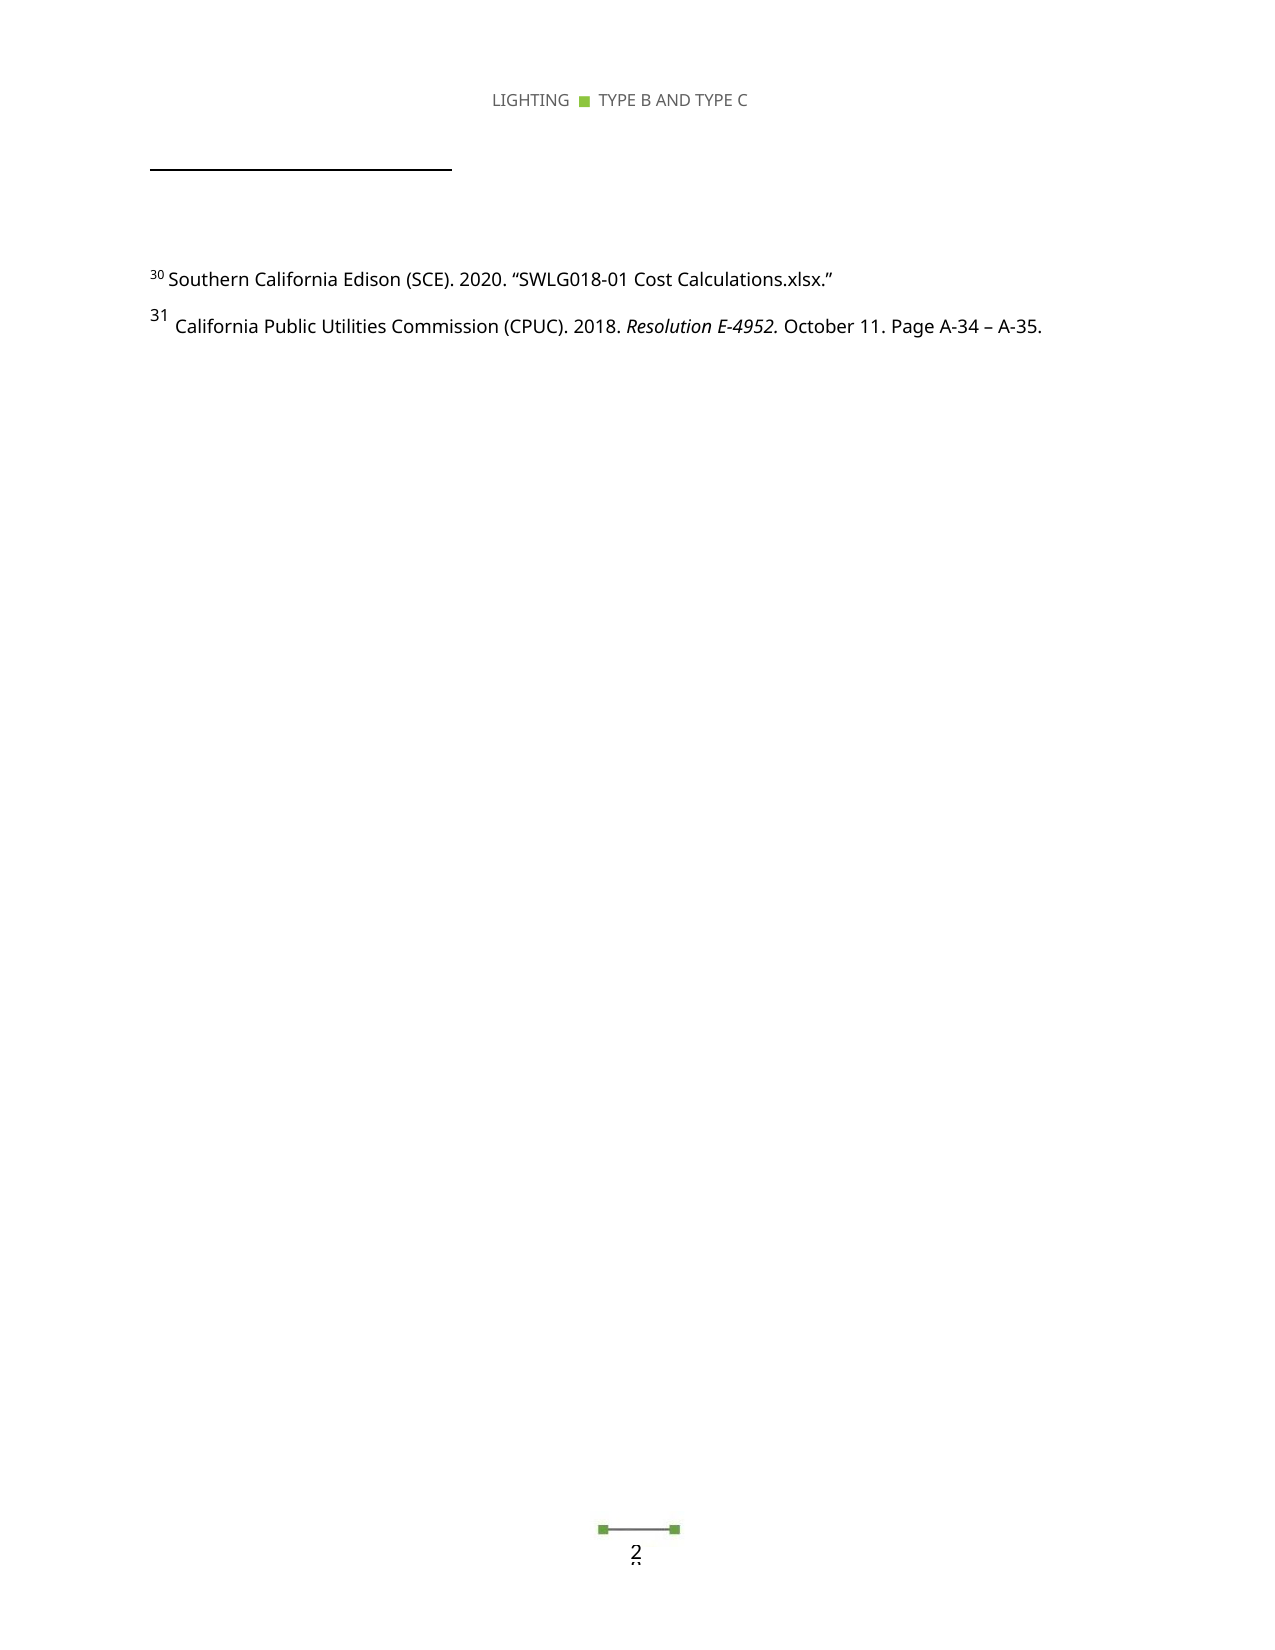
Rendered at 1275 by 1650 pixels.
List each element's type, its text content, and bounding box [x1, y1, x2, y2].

text 31 California Public Utilities Commission (CPUC). 2018. Resolution E-4952. October 11. Page A-34 – A-35. [150, 304, 1146, 338]
text 30 Southern California Edison (SCE). 2020. “SWLG018-01 Cost Calculations.xlsx.” [150, 266, 1146, 292]
picture [589, 1511, 685, 1547]
